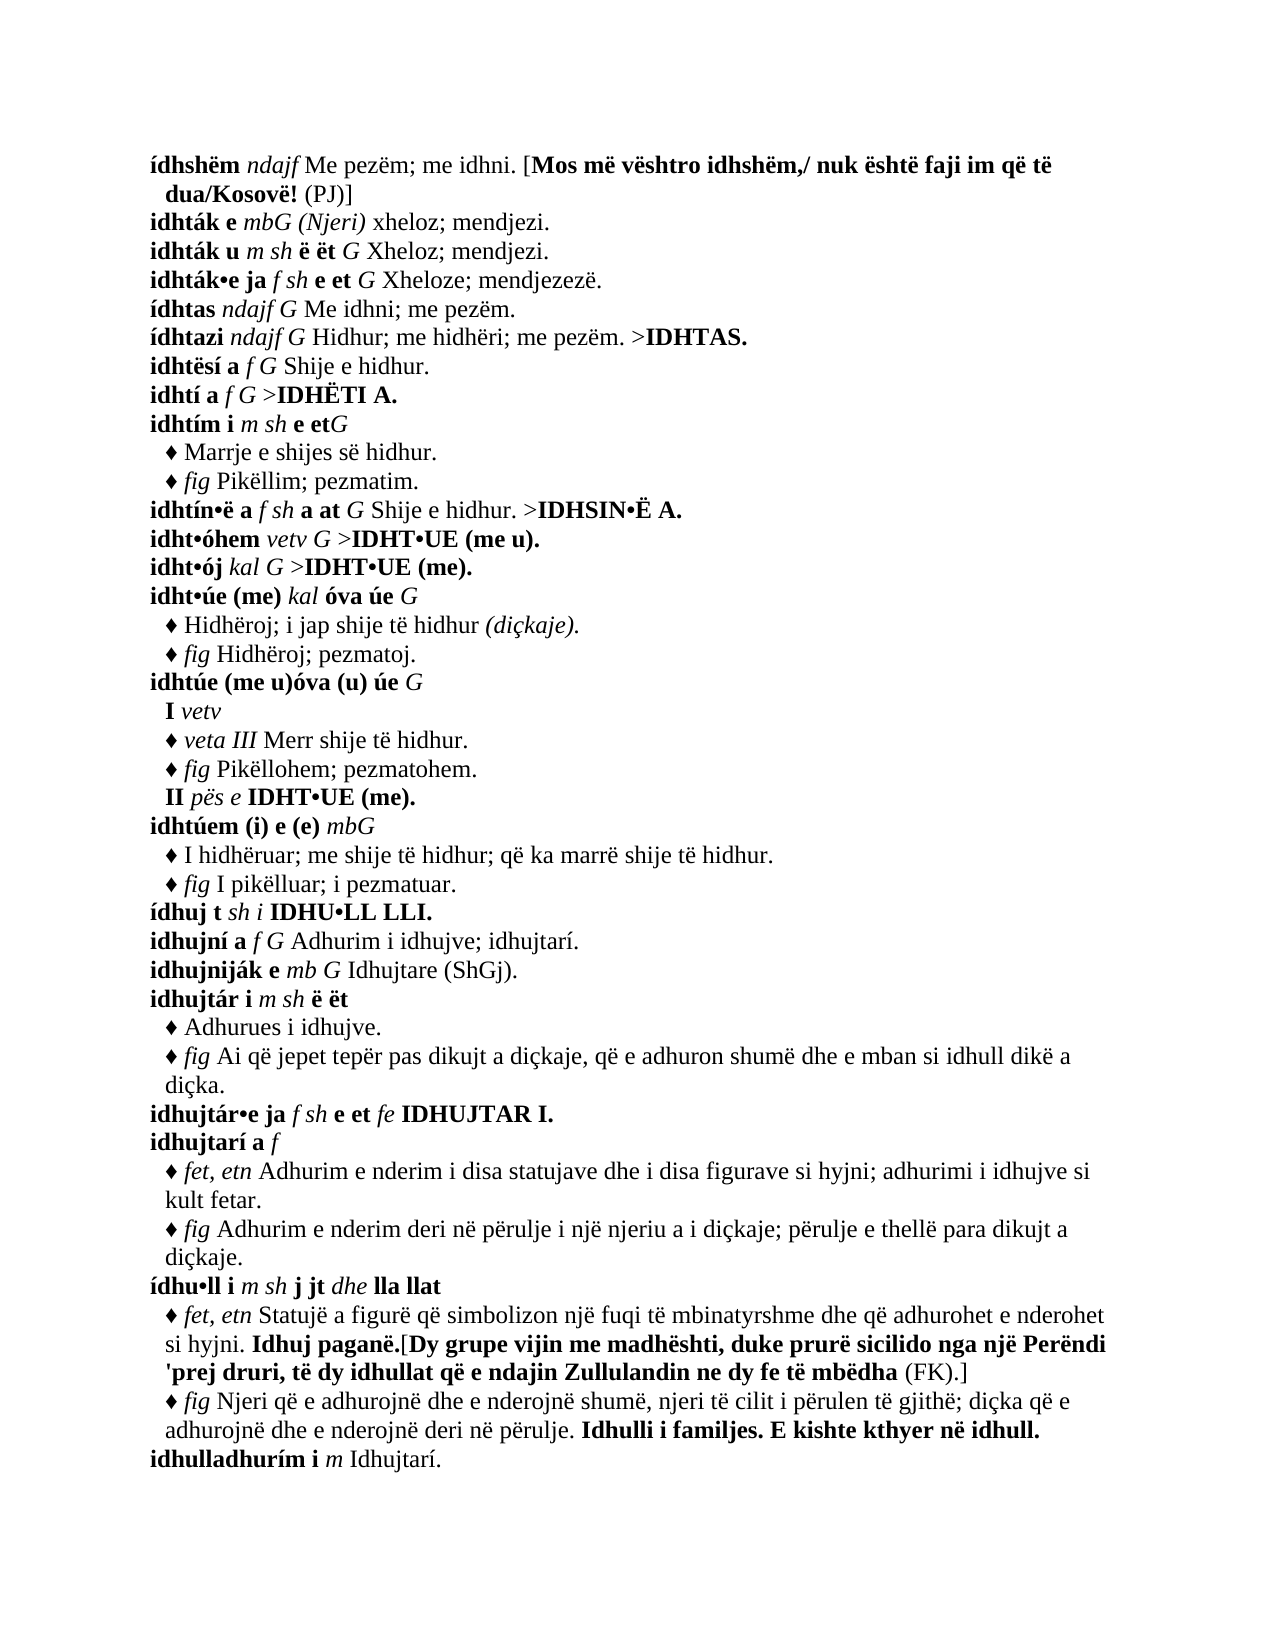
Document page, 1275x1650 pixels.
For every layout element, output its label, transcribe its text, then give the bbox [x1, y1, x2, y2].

text ídhuj t sh i IDHU•LL LLI. [150, 897, 1120, 926]
text ♦ Marrje e shijes së hidhur. [150, 437, 1120, 466]
text ♦ veta III Merr shije të hidhur. [150, 725, 1120, 754]
text idhtí a f G >IDHËTI A. [150, 380, 1120, 409]
text idhták e mbG (Njeri) xheloz; mendjezi. [150, 207, 1120, 236]
text idht•úe (me) kal óva úe G [150, 581, 1120, 610]
text idhták•e ja f sh e et G Xheloze; mendjezezë. [150, 265, 1120, 294]
text ♦ fet, etn Statujë a figurë që simbolizon një fuqi të mbinatyrshme dhe që adhurohet e nderohet si hyjni. Idhuj paganë.[Dy grupe vijin me madhështi, duke prurë sicilido nga një Perëndi 'prej druri, të dy idhullat që e ndajin Zullulandin ne dy fe të mbëdha (FK).] [150, 1300, 1120, 1386]
text idhták u m sh ë ët G Xheloz; mendjezi. [150, 236, 1120, 265]
text ídhu•ll i m sh j jt dhe lla llat [150, 1271, 1120, 1300]
text idhujtár i m sh ë ët [150, 984, 1120, 1012]
text idht•ój kal G >IDHT•UE (me). [150, 552, 1120, 581]
text ♦ fig Ai që jepet tepër pas dikujt a diçkaje, që e adhuron shumë dhe e mban si idhull dikë a diçka. [150, 1041, 1125, 1099]
text ♦ Hidhëroj; i jap shije të hidhur (diçkaje). [150, 610, 1120, 639]
text ♦ fig Njeri që e adhurojnë dhe e nderojnë shumë, njeri të cilit i përulen të gjithë; diçka që e adhurojnë dhe e nderojnë deri në përulje. Idhulli i familjes. E kishte kthyer në idhull. [150, 1386, 1120, 1444]
text ♦ Adhurues i idhujve. [150, 1012, 1120, 1041]
text idhtím i m sh e etG [150, 409, 1120, 437]
text ♦ fig Pikëllim; pezmatim. [150, 466, 1120, 495]
text idhtín•ë a f sh a at G Shije e hidhur. >IDHSIN•Ë A. [150, 495, 1120, 524]
text II pës e IDHT•UE (me). [150, 782, 1120, 811]
text idhujní a f G Adhurim i idhujve; idhujtarí. [150, 926, 1120, 955]
text ♦ fig I pikëlluar; i pezmatuar. [150, 869, 1120, 897]
text ♦ fig Adhurim e nderim deri në përulje i një njeriu a i diçkaje; përulje e thellë para dikujt a diçkaje. [150, 1214, 1125, 1271]
text idhtúe (me u)óva (u) úe G [150, 667, 1120, 696]
text ♦ fet, etn Adhurim e nderim i disa statujave dhe i disa figurave si hyjni; adhurimi i idhujve si kult fetar. [150, 1156, 1125, 1214]
text ídhshëm ndajf Me pezëm; me idhni. [Mos më vështro idhshëm,/ nuk është faji im që të dua/Kosovë! (PJ)] [150, 150, 1120, 207]
text idhtësí a f G Shije e hidhur. [150, 351, 1120, 380]
text idhujtarí a f [150, 1127, 1120, 1156]
text I vetv [150, 696, 1120, 725]
text ídhtas ndajf G Me idhni; me pezëm. [150, 294, 1120, 322]
text idhujtár•e ja f sh e et fe IDHUJTAR I. [150, 1099, 1120, 1127]
text ♦ I hidhëruar; me shije të hidhur; që ka marrë shije të hidhur. [150, 840, 1120, 869]
text ídhtazi ndajf G Hidhur; me hidhëri; me pezëm. >IDHTAS. [150, 322, 1120, 351]
text idhujniják e mb G Idhujtare (ShGj). [150, 955, 1120, 984]
text idhulladhurím i m Idhujtarí. [150, 1444, 1120, 1472]
text idht•óhem vetv G >IDHT•UE (me u). [150, 524, 1120, 552]
text idhtúem (i) e (e) mbG [150, 811, 1120, 840]
text ♦ fig Pikëllohem; pezmatohem. [150, 754, 1120, 782]
text ♦ fig Hidhëroj; pezmatoj. [150, 639, 1120, 667]
